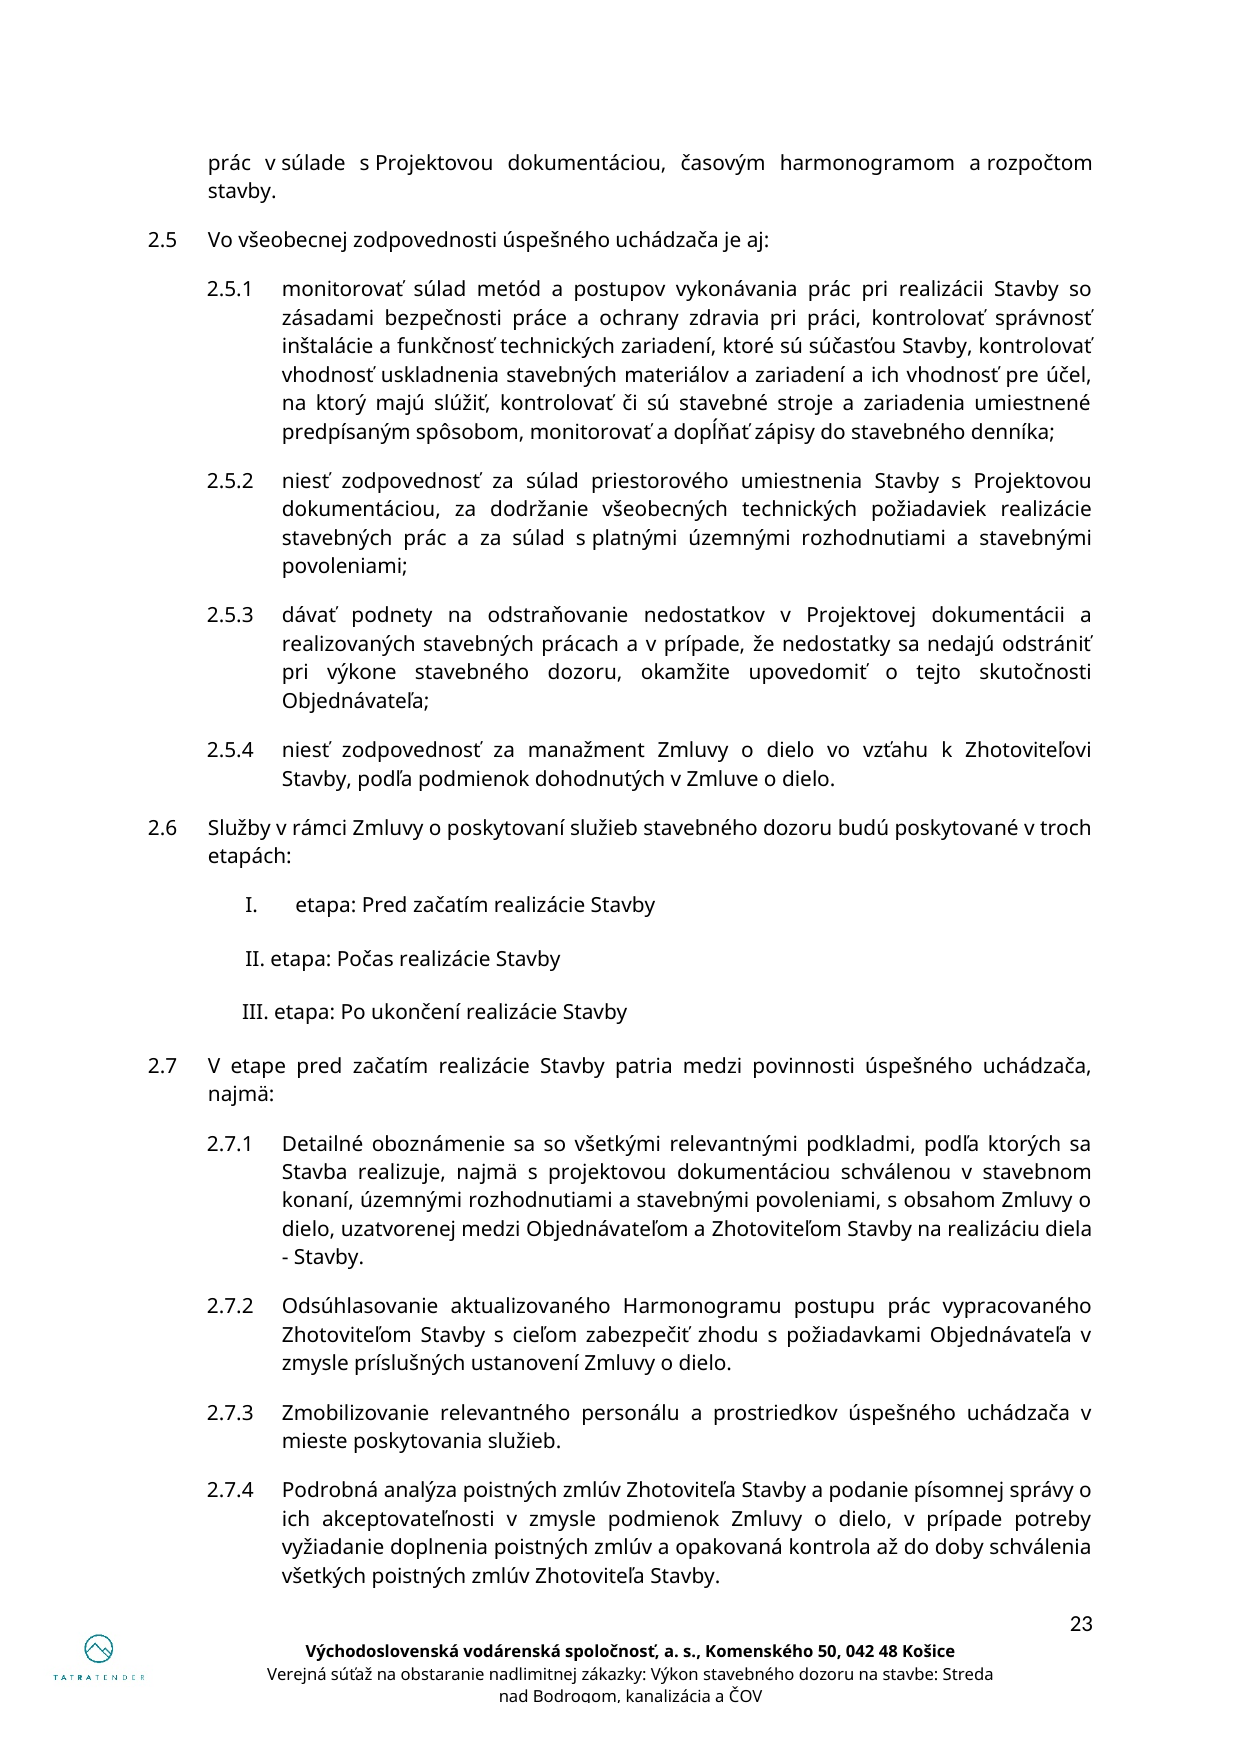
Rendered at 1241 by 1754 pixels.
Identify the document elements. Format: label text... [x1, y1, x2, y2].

subtitle Vo všeobecnej zodpovednosti úspešného uchádzača je aj: [148, 225, 1093, 254]
subtitle Zmobilizovanie relevantného personálu a prostriedkov úspešného uchádzača v mieste poskytovania služieb. [207, 1398, 1093, 1455]
text II. etapa: Počas realizácie Stavby [185, 944, 1093, 972]
subtitle Odsúhlasovanie aktualizovaného Harmonogramu postupu prác vypracovaného Zhotoviteľom Stavby s cieľom zabezpečiť zhodu s požiadavkami Objednávateľa v zmysle príslušných ustanovení Zmluvy o dielo. [207, 1292, 1093, 1377]
subtitle Detailné oboznámenie sa so všetkými relevantnými podkladmi, podľa ktorých sa Stavba realizuje, najmä s projektovou dokumentáciou schválenou v stavebnom konaní, územnými rozhodnutiami a stavebnými povoleniami, s obsahom Zmluvy o dielo, uzatvorenej medzi Objednávateľom a Zhotoviteľom Stavby na realizáciu diela - Stavby. [207, 1129, 1093, 1271]
picture [32, 1610, 165, 1704]
text III. etapa: Po ukončení realizácie Stavby [185, 997, 1093, 1026]
subtitle Služby v rámci Zmluvy o poskytovaní služieb stavebného dozoru budú poskytované v troch etapách: [148, 813, 1093, 870]
subtitle Podrobná analýza poistných zmlúv Zhotoviteľa Stavby a podanie písomnej správy o ich akceptovateľnosti v zmysle podmienok Zmluvy o dielo, v prípade potreby vyžiadanie doplnenia poistných zmlúv a opakovaná kontrola až do doby schválenia všetkých poistných zmlúv Zhotoviteľa Stavby. [207, 1476, 1093, 1589]
subtitle V etape pred začatím realizácie Stavby patria medzi povinnosti úspešného uchádzača, najmä: [148, 1051, 1093, 1108]
text I. etapa: Pred začatím realizácie Stavby [185, 891, 1093, 919]
subtitle monitorovať súlad metód a postupov vykonávania prác pri realizácii Stavby so zásadami bezpečnosti práce a ochrany zdravia pri práci, kontrolovať správnosť inštalácie a funkčnosť technických zariadení, ktoré sú súčasťou Stavby, kontrolovať vhodnosť uskladnenia stavebných materiálov a zariadení a ich vhodnosť pre účel, na ktorý majú slúžiť, kontrolovať či sú stavebné stroje a zariadenia umiestnené predpísaným spôsobom, monitorovať a dopĺňať zápisy do stavebného denníka; [207, 274, 1093, 445]
subtitle niesť zodpovednosť za súlad priestorového umiestnenia Stavby s Projektovou dokumentáciou, za dodržanie všeobecných technických požiadaviek realizácie stavebných prác a za súlad s platnými územnými rozhodnutiami a stavebnými povoleniami; [207, 466, 1093, 580]
subtitle niesť zodpovednosť za manažment Zmluvy o dielo vo vzťahu k Zhotoviteľovi Stavby, podľa podmienok dohodnutých v Zmluve o dielo. [207, 735, 1093, 792]
subtitle dávať podnety na odstraňovanie nedostatkov v Projektovej dokumentácii a realizovaných stavebných prácach a v prípade, že nedostatky sa nedajú odstrániť pri výkone stavebného dozoru, okamžite upovedomiť o tejto skutočnosti Objednávateľa; [207, 601, 1093, 714]
